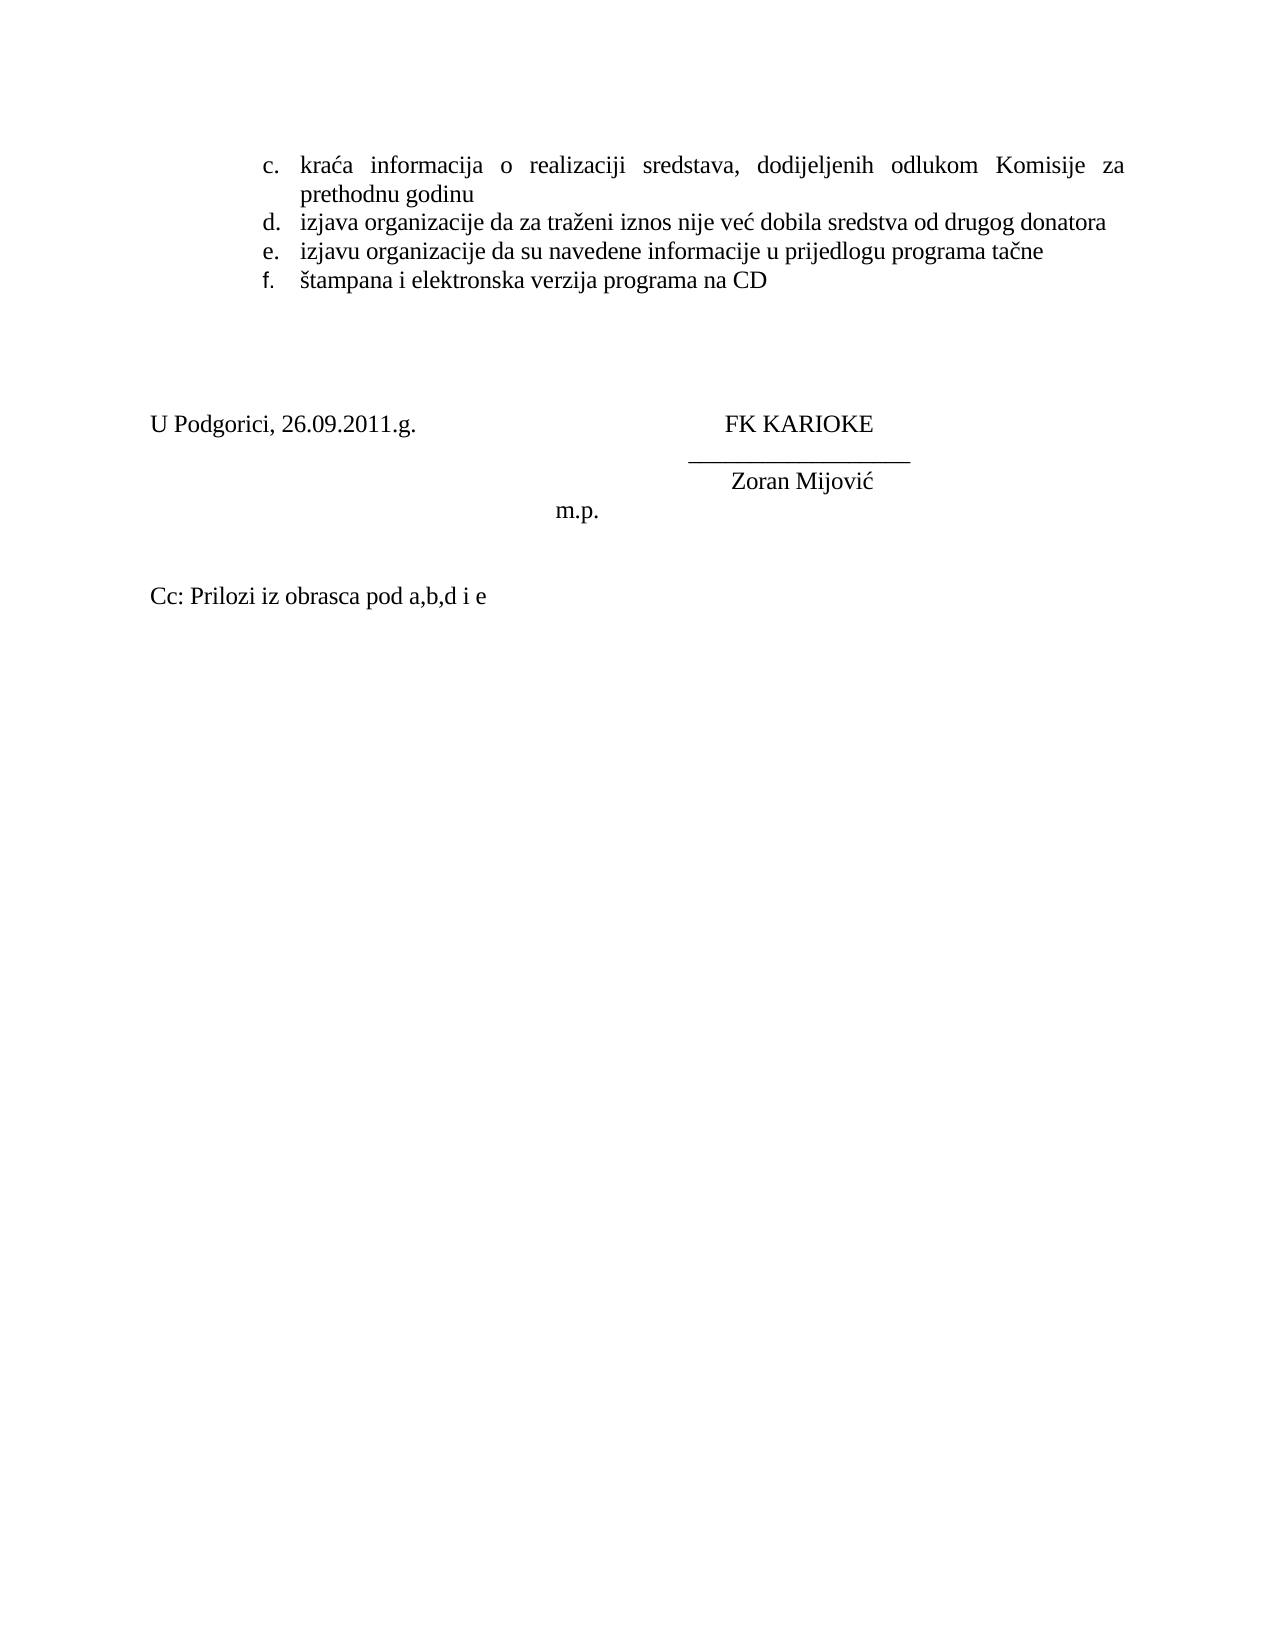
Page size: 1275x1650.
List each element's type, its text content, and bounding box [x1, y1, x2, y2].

text m.p. [150, 495, 1125, 524]
text Zoran Mijović [150, 466, 1125, 495]
list kraća informacija o realizaciji sredstava, dodijeljenih odlukom Komisije za prethodnu godinu [262, 150, 1125, 207]
text Cc: Prilozi iz obrasca pod a,b,d i e [150, 581, 1125, 610]
text __________________ [150, 437, 1125, 466]
list izjavu organizacije da su navedene informacije u prijedlogu programa tačne [262, 236, 1125, 265]
list izjava organizacije da za traženi iznos nije već dobila sredstva od drugog donatora [262, 207, 1125, 236]
list štampana i elektronska verzija programa na CD [262, 265, 1125, 294]
text U Podgorici, 26.09.2011.g. FK KARIOKE [150, 409, 1125, 437]
